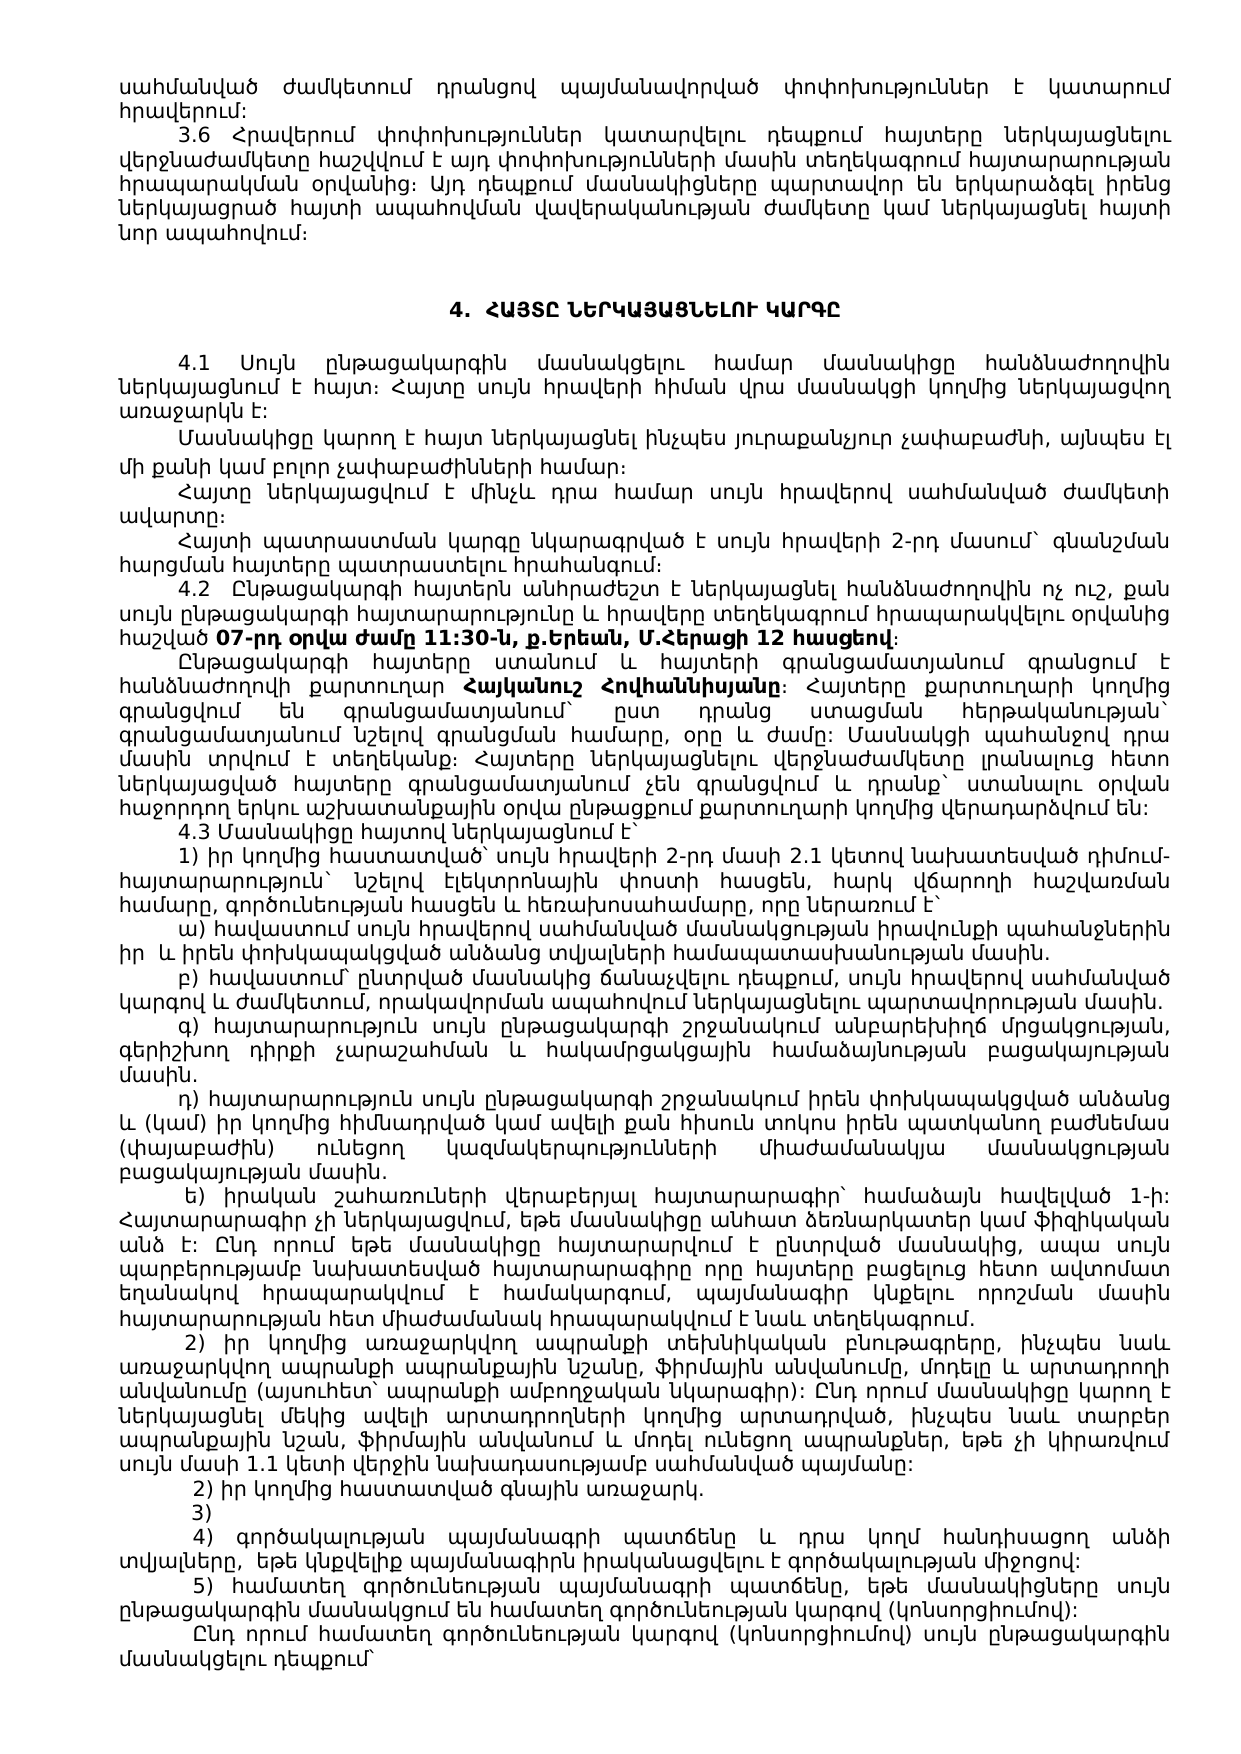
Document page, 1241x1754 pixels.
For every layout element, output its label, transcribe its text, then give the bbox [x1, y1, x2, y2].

text 4.3 Մասնակիցը հայտով ներկայացնում է` [118, 820, 1171, 844]
text 3.6 Հրավերում փոփոխություններ կատարվելու դեպքում հայտերը ներկայացնելու վերջնաժամկետը հաշվվում է այդ փոփոխությունների մասին տեղեկագրում հայտարարության հրապարակման օրվանից։ Այդ դեպքում մասնակիցները պարտավոր են երկարաձգել իրենց ներկայացրած հայտի ապահովման վավերականության ժամկետը կամ ներկայացնել հայտի նոր ապահովում։ [118, 123, 1171, 245]
text 4) գործակալության պայմանագրի պատճենը և դրա կողմ հանդիսացող անձի տվյալները, եթե կնքվելիք պայմանագիրն իրականացվելու է գործակալության միջոցով: [118, 1525, 1171, 1574]
text 4.2 Ընթացակարգի հայտերն անհրաժեշտ է ներկայացնել հանձնաժողովին ոչ ուշ, քան սույն ընթացակարգի հայտարարությունը և հրավերը տեղեկագրում հրապարակվելու օրվանից հաշված 07-րդ օրվա ժամը 11:30-ն, ք.Երեան, Մ.Հերացի 12 հասցեով։ [118, 577, 1171, 650]
text ա) հավաստում սույն հրավերով սահմանված մասնակցության իրավունքի պահանջներին իր և իրեն փոխկապակցված անձանց տվյալների համապատասխանության մասին. [118, 917, 1171, 966]
text Հայտը ներկայացվում է մինչև դրա համար սույն հրավերով սահմանված ժամկետի ավարտը։ [118, 480, 1171, 529]
text 1) իր կողմից հաստատված՝ սույն հրավերի 2-րդ մասի 2.1 կետով նախատեսված դիմում-հայտարարություն` նշելով էլեկտրոնային փոստի հասցեն, հարկ վճարողի հաշվառման համարը, գործունեության հասցեն և հեռախոսահամարը, որը ներառում է` [118, 844, 1171, 917]
text Ընթացակարգի հայտերը ստանում և հայտերի գրանցամատյանում գրանցում է հանձնաժողովի քարտուղար Հայկանուշ Հովհաննիսյանը։ Հայտերը քարտուղարի կողմից գրանցվում են գրանցամատյանում` ըստ դրանց ստացման հերթականության` գրանցամատյանում նշելով գրանցման համարը, օրը և ժամը: Մասնակցի պահանջով դրա մասին տրվում է տեղեկանք։ Հայտերը ներկայացնելու վերջնաժամկետը լրանալուց հետո ներկայացված հայտերը գրանցամատյանում չեն գրանցվում և դրանք` ստանալու օրվան հաջորդող երկու աշխատանքային օրվա ընթացքում քարտուղարի կողմից վերադարձվում են: [118, 650, 1171, 820]
text 5) համատեղ գործունեության պայմանագրի պատճենը, եթե մասնակիցները սույն ընթացակարգին մասնակցում են համատեղ գործունեության կարգով (կոնսորցիումով): [118, 1574, 1171, 1622]
text Հայտի պատրաստման կարգը նկարագրված է սույն հրավերի 2-րդ մասում` գնանշման հարցման հայտերը պատրաստելու հրահանգում։ [118, 529, 1171, 577]
text 3) [118, 1501, 1171, 1525]
text Ընդ որում համատեղ գործունեության կարգով (կոնսորցիումով) սույն ընթացակարգին մասնակցելու դեպքում՝ [118, 1622, 1171, 1671]
text 2) իր կողմից հաստատված գնային առաջարկ. [118, 1477, 1171, 1501]
text Մասնակիցը կարող է հայտ ներկայացնել ինչպես յուրաքանչյուր չափաբաժնի, այնպես էլ մի քանի կամ բոլոր չափաբաժինների համար։ [118, 423, 1171, 480]
text 2) իր կողմից առաջարկվող ապրանքի տեխնիկական բնութագրերը, ինչպես նաև առաջարկվող ապրանքի ապրանքային նշանը, ֆիրմային անվանումը, մոդելը և արտադրողի անվանումը (այսուհետ՝ ապրանքի ամբողջական նկարագիր): Ընդ որում մասնակիցը կարող է ներկայացնել մեկից ավելի արտադրողների կողմից արտադրված, ինչպես նաև տարբեր ապրանքային նշան, ֆիրմային անվանում և մոդել ունեցող ապրանքներ, եթե չի կիրառվում սույն մասի 1.1 կետի վերջին նախադասությամբ սահմանված պայմանը: [118, 1331, 1171, 1477]
text գ) հայտարարություն սույն ընթացակարգի շրջանակում անբարեխիղճ մրցակցության, գերիշխող դիրքի չարաշահման և հակամրցակցային համաձայնության բացակայության մասին. [118, 1014, 1171, 1087]
text բ) հավաստում՝ ընտրված մասնակից ճանաչվելու դեպքում, սույն հրավերով սահմանված կարգով և ժամկետում, որակավորման ապահովում ներկայացնելու պարտավորության մասին. [118, 966, 1171, 1014]
text դ) հայտարարություն սույն ընթացակարգի շրջանակում իրեն փոխկապակցված անձանց և (կամ) իր կողմից հիմնադրված կամ ավելի քան հիսուն տոկոս իրեն պատկանող բաժնեմաս (փայաբաժին) ունեցող կազմակերպությունների միաժամանակյա մասնակցության բացակայության մասին. [118, 1087, 1171, 1184]
text 4. ՀԱՅՏԸ ՆԵՐԿԱՅԱՑՆԵԼՈՒ ԿԱՐԳԸ [118, 298, 1171, 322]
text ե) իրական շահառուների վերաբերյալ հայտարարագիր՝ համաձայն հավելված 1-ի: Հայտարարագիր չի ներկայացվում, եթե մասնակիցը անհատ ձեռնարկատեր կամ ֆիզիկական անձ է: Ընդ որում եթե մասնակիցը հայտարարվում է ընտրված մասնակից, ապա սույն պարբերությամբ նախատեսված հայտարարագիրը որը հայտերը բացելուց հետո ավտոմատ եղանակով հրապարակվում է համակարգում, պայմանագիր կնքելու որոշման մասին հայտարարության հետ միաժամանակ հրապարակվում է նաև տեղեկագրում․ [118, 1184, 1171, 1331]
text 4.1 Սույն ընթացակարգին մասնակցելու համար մասնակիցը հանձնաժողովին ներկայացնում է հայտ։ Հայտը սույն հրավերի հիման վրա մասնակցի կողմից ներկայացվող առաջարկն է: [118, 351, 1171, 423]
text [118, 75, 1171, 123]
